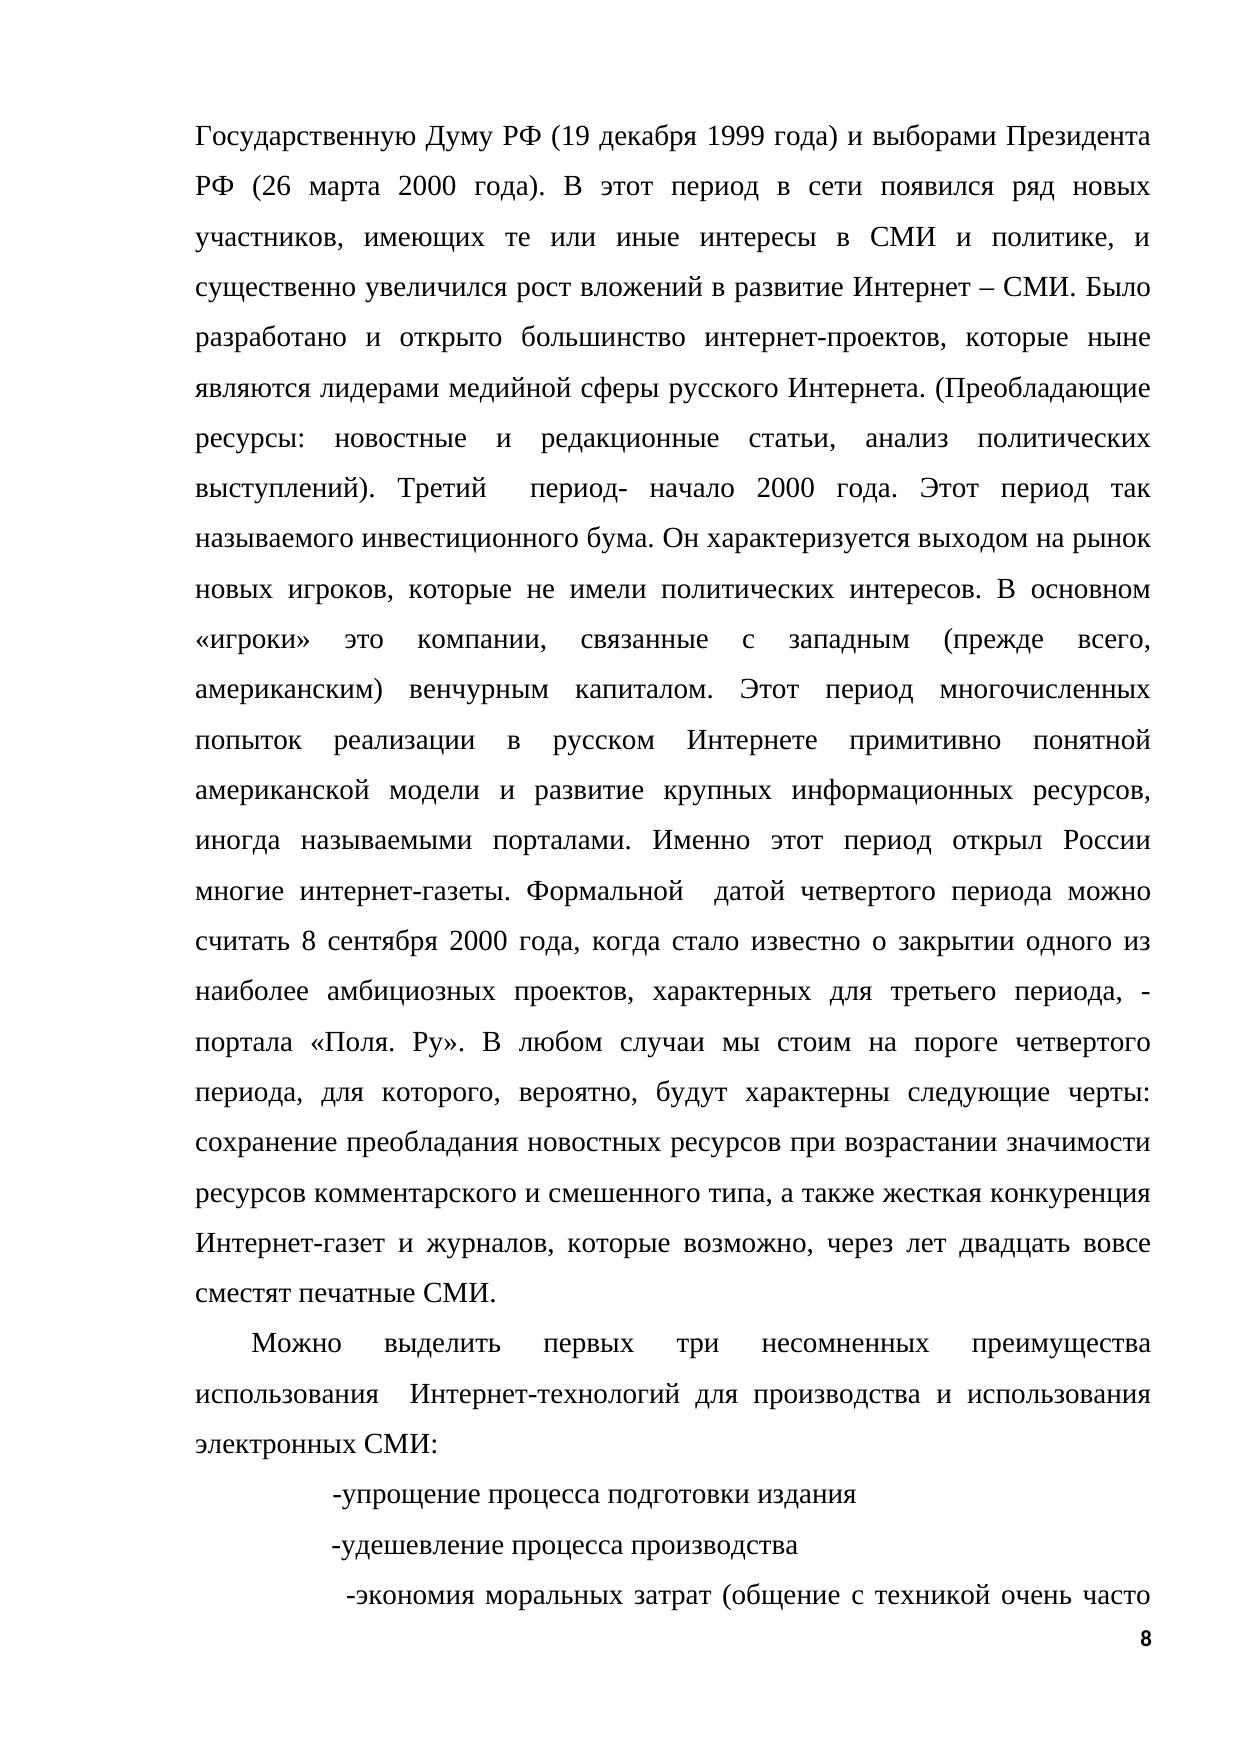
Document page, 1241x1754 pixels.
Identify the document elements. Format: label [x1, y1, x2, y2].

text [195, 118, 1152, 1611]
